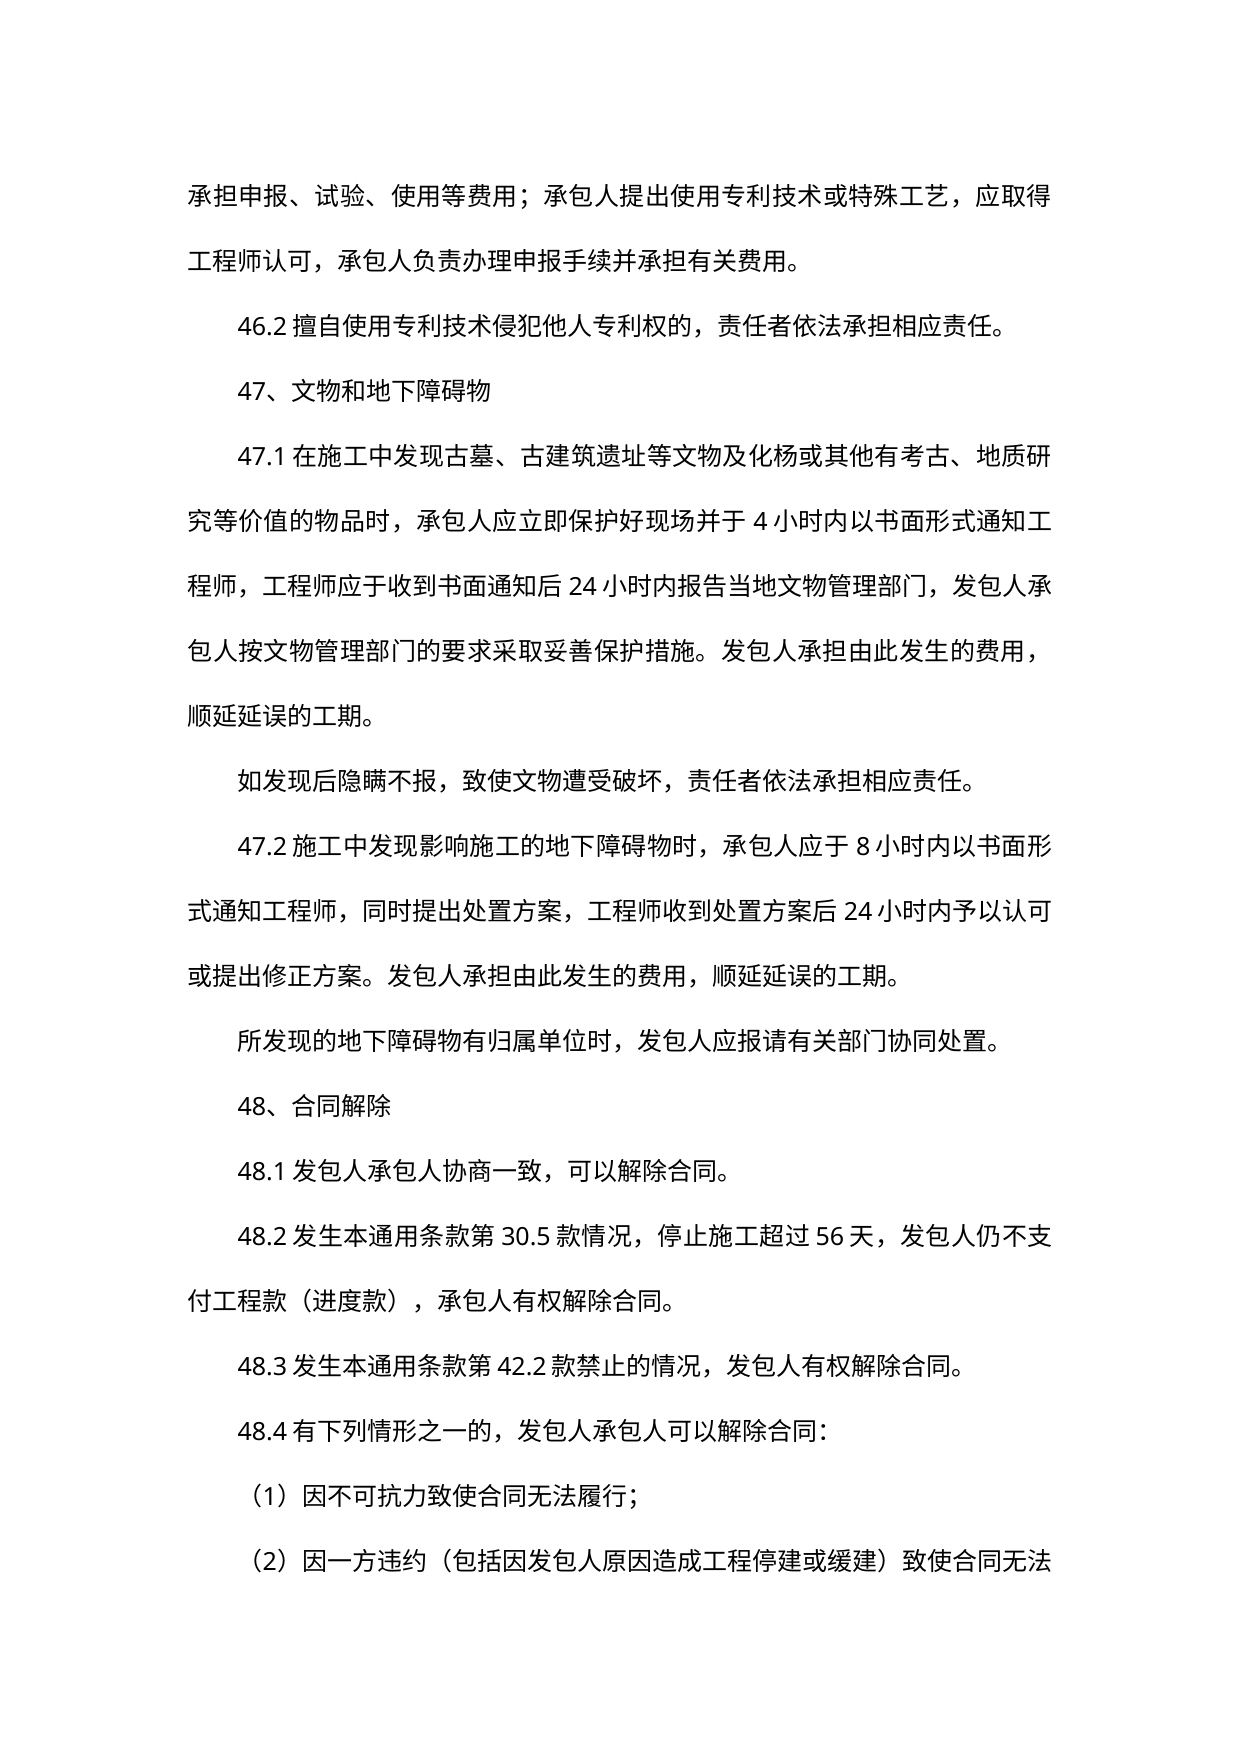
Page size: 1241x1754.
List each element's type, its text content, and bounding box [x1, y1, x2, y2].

text 48、合同解除 [187, 1072, 1053, 1137]
text 47、文物和地下障碍物 [187, 357, 1053, 422]
text 47.2施工中发现影响施工的地下障碍物时，承包人应于8小时内以书面形式通知工程师，同时提出处置方案，工程师收到处置方案后24小时内予以认可或提出修正方案。发包人承担由此发生的费用，顺延延误的工期。 [187, 812, 1053, 1007]
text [187, 162, 1053, 292]
text 48.4有下列情形之一的，发包人承包人可以解除合同： [187, 1397, 1053, 1462]
text 48.1发包人承包人协商一致，可以解除合同。 [187, 1137, 1053, 1202]
text 48.2发生本通用条款第30.5款情况，停止施工超过56天，发包人仍不支付工程款（进度款），承包人有权解除合同。 [187, 1202, 1053, 1332]
text （1）因不可抗力致使合同无法履行； [187, 1462, 1053, 1527]
text 46.2擅自使用专利技术侵犯他人专利权的，责任者依法承担相应责任。 [187, 292, 1053, 357]
text 如发现后隐瞒不报，致使文物遭受破坏，责任者依法承担相应责任。 [187, 747, 1053, 812]
text 48.3发生本通用条款第42.2款禁止的情况，发包人有权解除合同。 [187, 1332, 1053, 1397]
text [187, 1527, 1053, 1592]
text 所发现的地下障碍物有归属单位时，发包人应报请有关部门协同处置。 [187, 1007, 1053, 1072]
text 47.1在施工中发现古墓、古建筑遗址等文物及化杨或其他有考古、地质研究等价值的物品时，承包人应立即保护好现场并于4小时内以书面形式通知工程师，工程师应于收到书面通知后24小时内报告当地文物管理部门，发包人承包人按文物管理部门的要求采取妥善保护措施。发包人承担由此发生的费用，顺延延误的工期。 [187, 422, 1053, 747]
